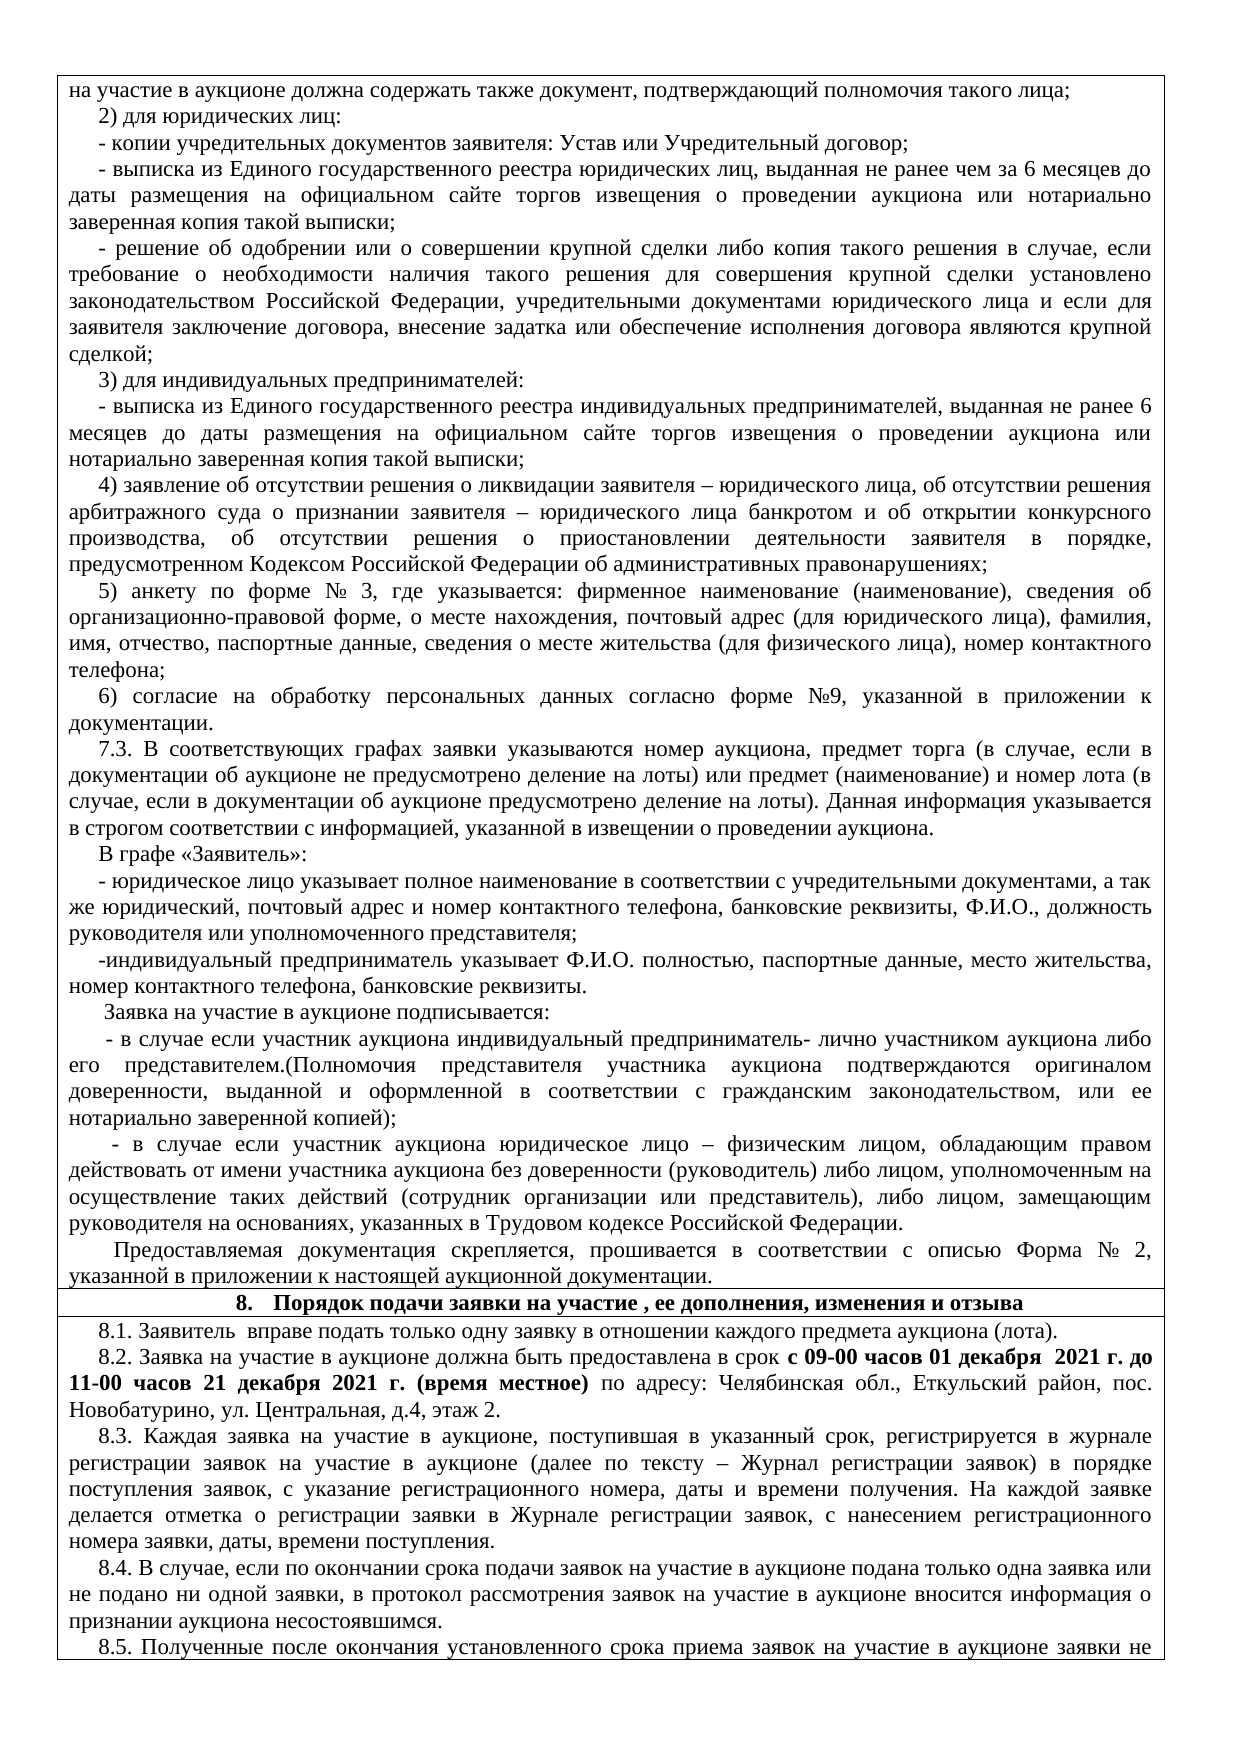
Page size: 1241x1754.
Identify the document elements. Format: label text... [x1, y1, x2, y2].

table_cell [58, 1317, 1164, 1659]
table_cell Порядок подачи заявки на участие , ее дополнения, изменения и отзыва [58, 1289, 1164, 1316]
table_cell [58, 76, 1164, 1288]
